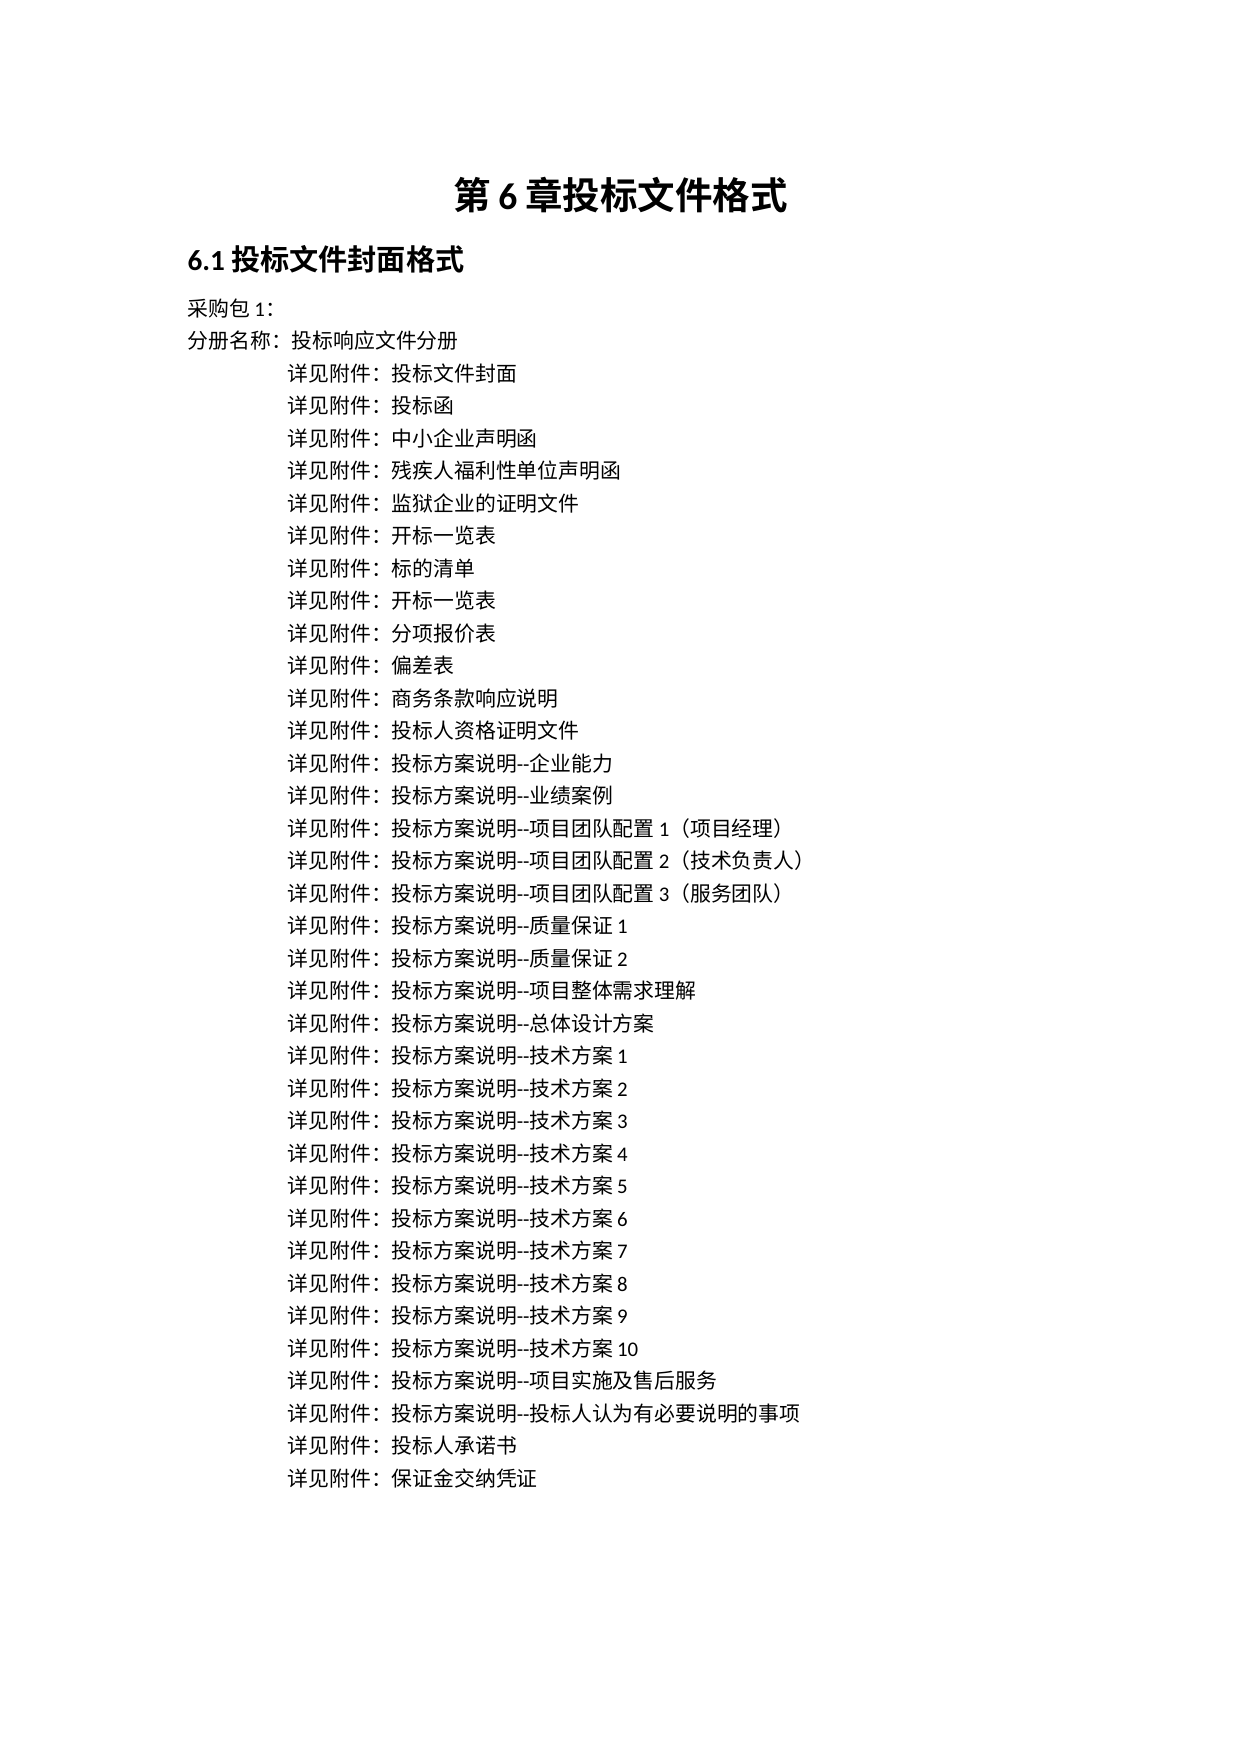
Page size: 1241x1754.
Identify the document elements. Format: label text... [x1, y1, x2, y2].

text 6.1投标文件封面格式 [187, 227, 1053, 292]
text 详见附件：商务条款响应说明 [187, 682, 1053, 714]
text 详见附件：中小企业声明函 [187, 422, 1053, 454]
text 详见附件：投标方案说明--投标人认为有必要说明的事项 [187, 1397, 1053, 1429]
text 详见附件：投标方案说明--企业能力 [187, 747, 1053, 779]
text 分册名称：投标响应文件分册 [187, 324, 1053, 357]
text 详见附件：投标方案说明--技术方案3 [187, 1104, 1053, 1137]
text 详见附件：投标方案说明--总体设计方案 [187, 1007, 1053, 1039]
text 详见附件：保证金交纳凭证 [187, 1462, 1053, 1494]
text 详见附件：投标方案说明--技术方案2 [187, 1072, 1053, 1104]
text 详见附件：投标方案说明--技术方案1 [187, 1039, 1053, 1072]
text 详见附件：投标方案说明--技术方案6 [187, 1202, 1053, 1234]
text 详见附件：监狱企业的证明文件 [187, 487, 1053, 519]
text 详见附件：标的清单 [187, 552, 1053, 584]
text 详见附件：投标方案说明--质量保证1 [187, 909, 1053, 942]
text 详见附件：开标一览表 [187, 584, 1053, 617]
text 详见附件：投标方案说明--技术方案8 [187, 1267, 1053, 1299]
text 详见附件：投标方案说明--技术方案4 [187, 1137, 1053, 1169]
text 详见附件：投标方案说明--技术方案5 [187, 1169, 1053, 1202]
text 详见附件：投标方案说明--质量保证2 [187, 942, 1053, 974]
text 详见附件：投标方案说明--项目实施及售后服务 [187, 1364, 1053, 1397]
text 详见附件：投标文件封面 [187, 357, 1053, 389]
text 详见附件：投标方案说明--项目团队配置3（服务团队） [187, 877, 1053, 909]
text 详见附件：开标一览表 [187, 519, 1053, 552]
text 详见附件：投标方案说明--项目团队配置2（技术负责人） [187, 844, 1053, 877]
text 详见附件：投标方案说明--业绩案例 [187, 779, 1053, 812]
text 详见附件：投标方案说明--技术方案9 [187, 1299, 1053, 1332]
text 详见附件：投标人承诺书 [187, 1429, 1053, 1462]
text 详见附件：偏差表 [187, 649, 1053, 682]
text 详见附件：残疾人福利性单位声明函 [187, 454, 1053, 487]
text 详见附件：投标人资格证明文件 [187, 714, 1053, 747]
text 详见附件：投标方案说明--技术方案7 [187, 1234, 1053, 1267]
text 详见附件：投标方案说明--技术方案10 [187, 1332, 1053, 1364]
text 采购包1： [187, 292, 1053, 324]
text 第6章投标文件格式 [187, 162, 1053, 227]
text 详见附件：投标方案说明--项目整体需求理解 [187, 974, 1053, 1007]
text 详见附件：分项报价表 [187, 617, 1053, 649]
text 详见附件：投标方案说明--项目团队配置1（项目经理） [187, 812, 1053, 844]
text 详见附件：投标函 [187, 389, 1053, 422]
